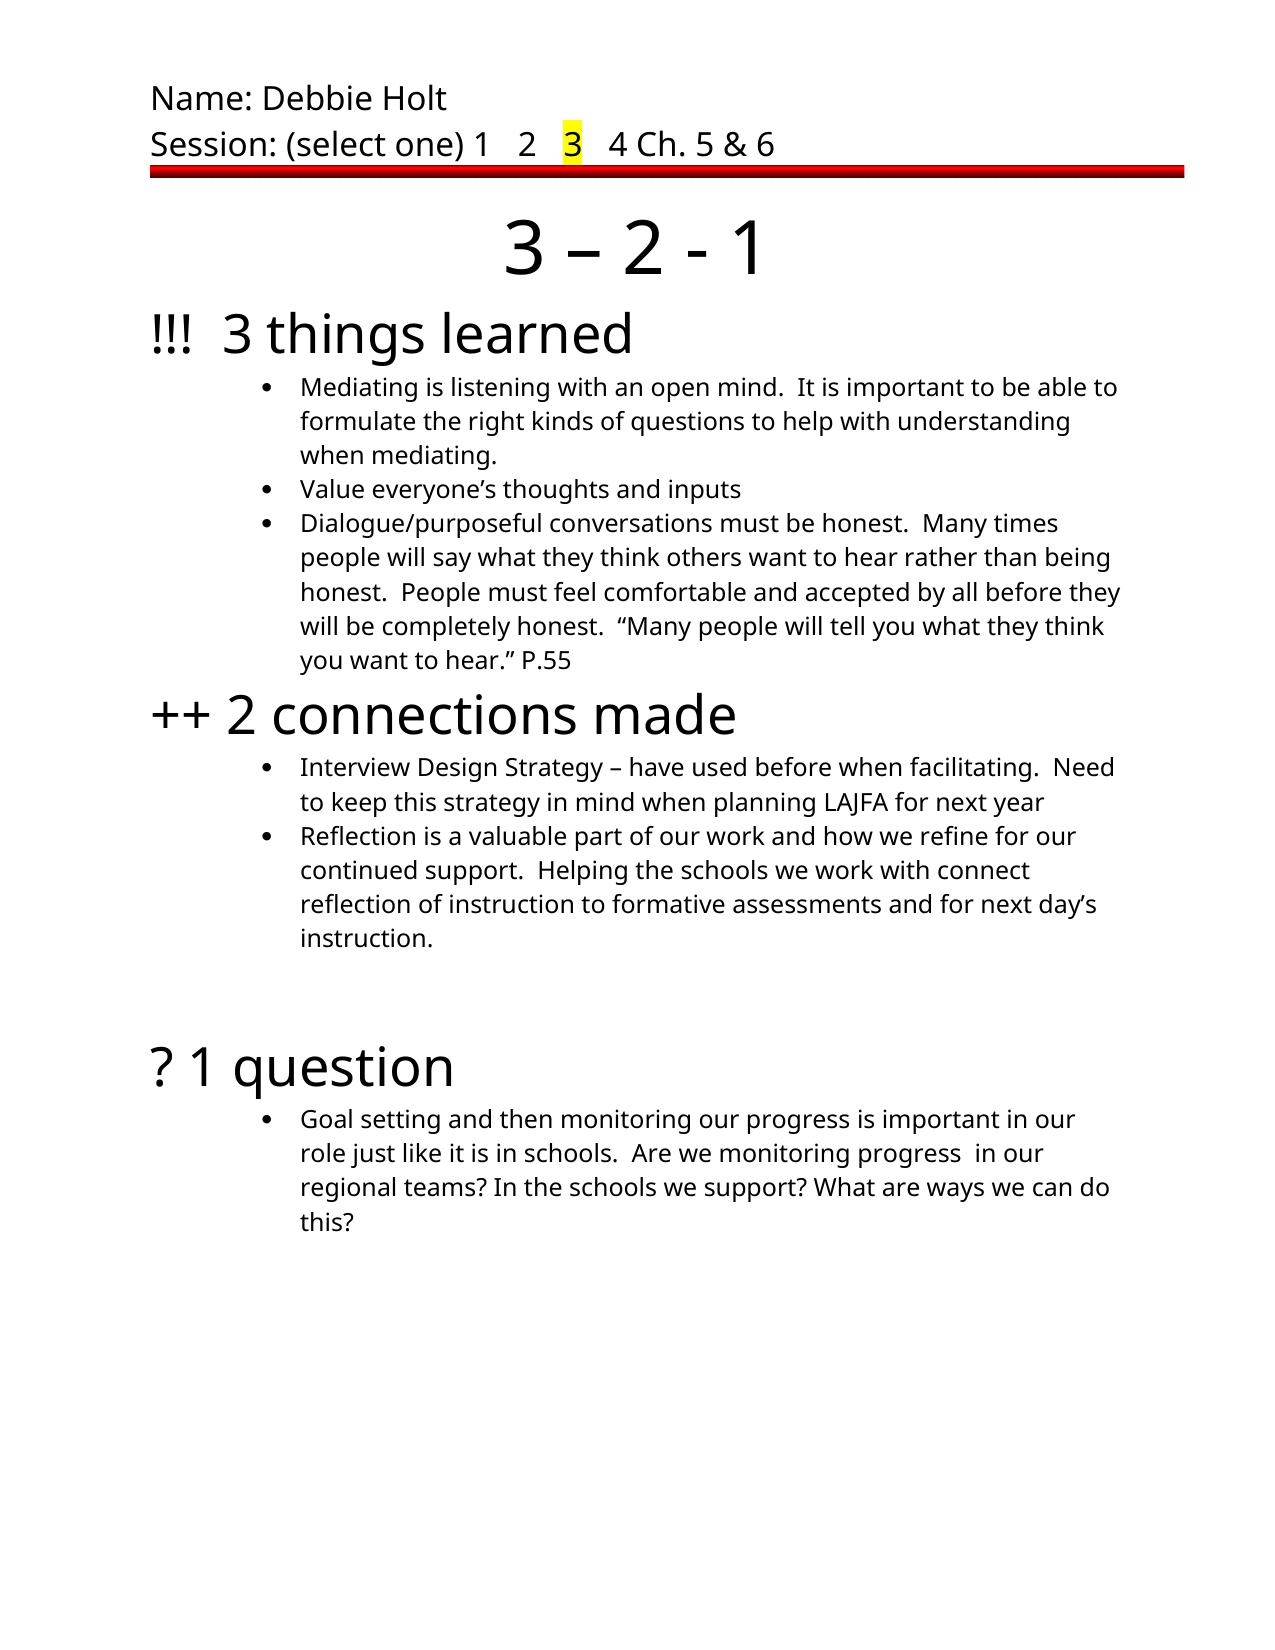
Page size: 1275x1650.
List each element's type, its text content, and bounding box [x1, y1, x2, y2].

text 3 – 2 - 1 [150, 194, 1125, 296]
list Mediating is listening with an open mind. It is important to be able to formulate the right kinds of questions to help with understanding when mediating. [262, 370, 1125, 472]
list Interview Design Strategy – have used before when facilitating. Need to keep this strategy in mind when planning LAJFA for next year [262, 750, 1125, 818]
text Session: (select one) 1 2 3 4 Ch. 5 & 6 [150, 120, 563, 165]
text !!! 3 things learned [150, 296, 1125, 370]
list Dialogue/purposeful conversations must be honest. Many times people will say what they think others want to hear rather than being honest. People must feel comfortable and accepted by all before they will be completely honest. “Many people will tell you what they think you want to hear.” P.55 [262, 506, 1125, 676]
list Value everyone’s thoughts and inputs [262, 472, 1125, 506]
list Reflection is a valuable part of our work and how we refine for our continued support. Helping the schools we work with connect reflection of instruction to formative assessments and for next day’s instruction. [262, 818, 1125, 954]
text ++ 2 connections made [150, 676, 1125, 750]
text Session: (select one) 1 2 3 4 Ch. 5 & 6 [582, 120, 1125, 165]
text Name: Debbie Holt [150, 75, 1125, 120]
picture [150, 165, 1185, 178]
text ? 1 question [150, 1028, 1125, 1102]
list Goal setting and then monitoring our progress is important in our role just like it is in schools. Are we monitoring progress in our regional teams? In the schools we support? What are ways we can do this? [262, 1102, 1125, 1238]
